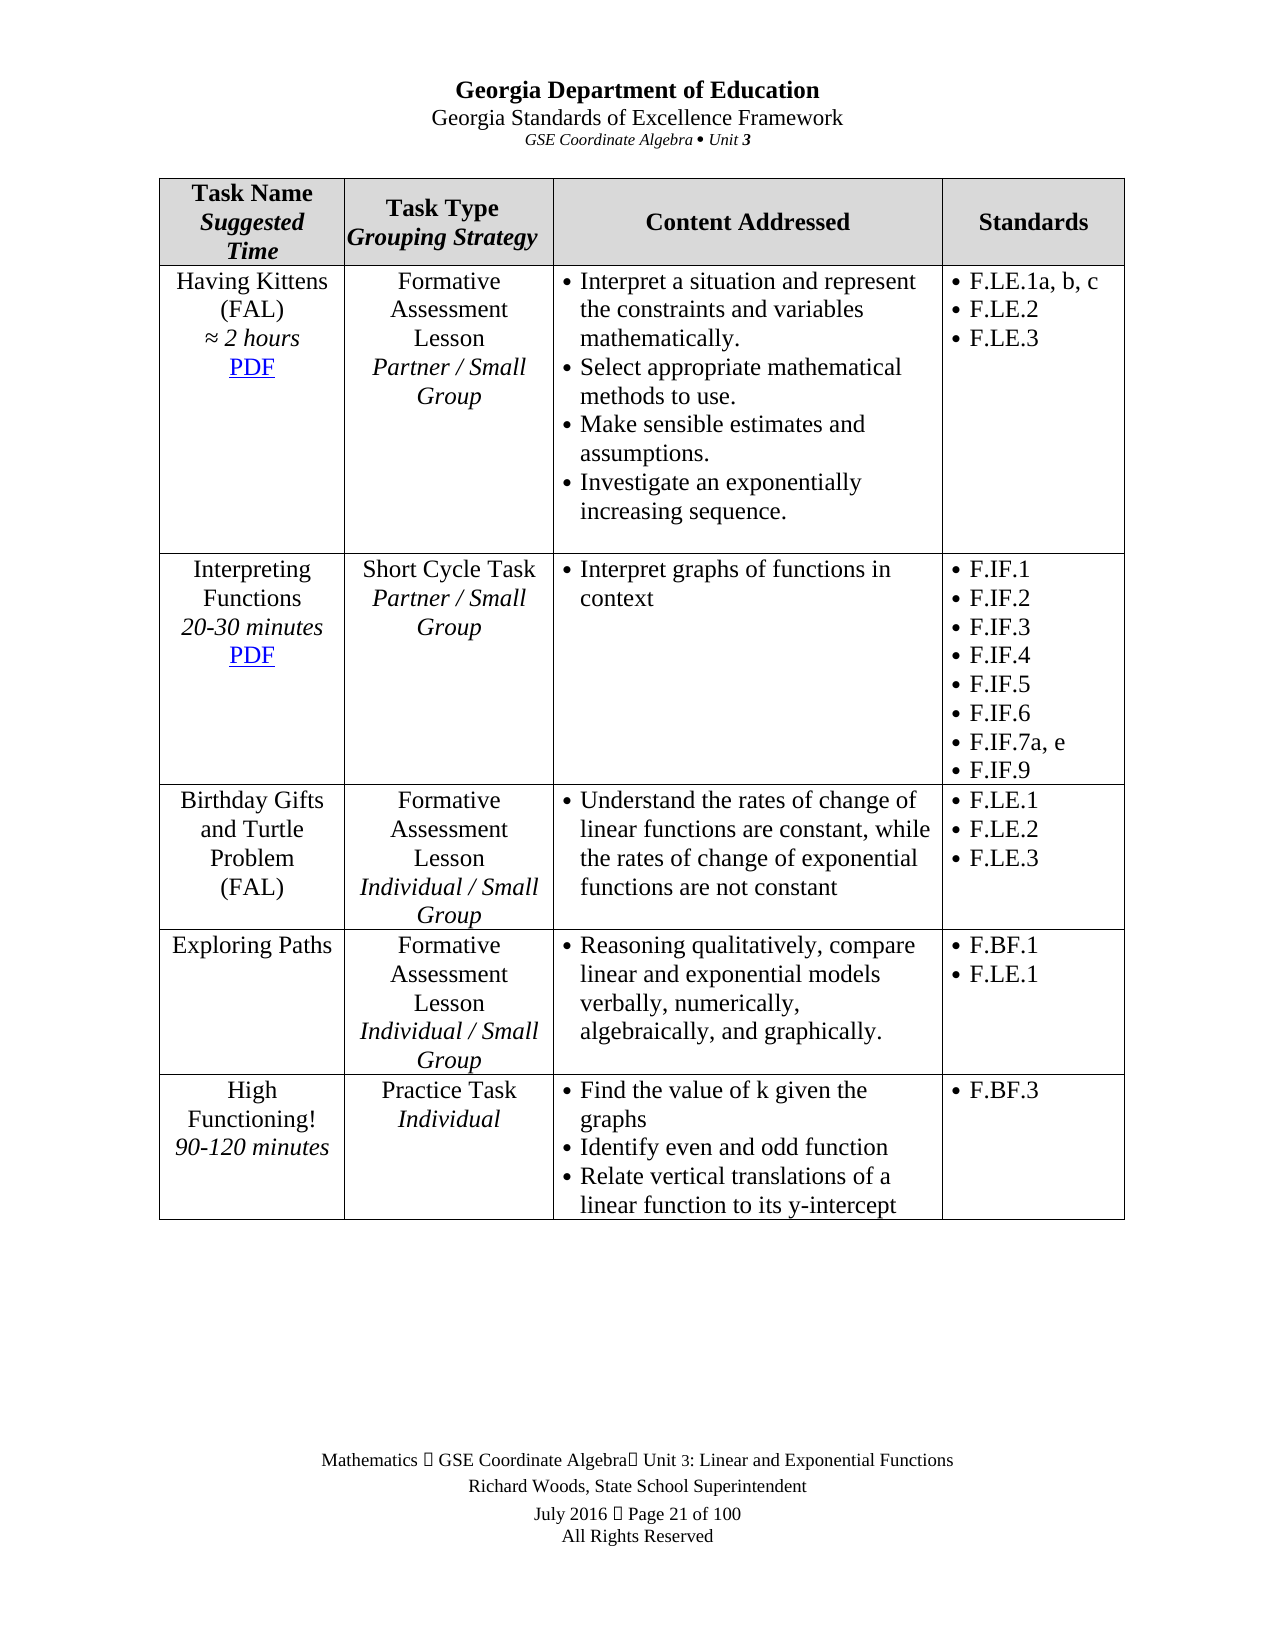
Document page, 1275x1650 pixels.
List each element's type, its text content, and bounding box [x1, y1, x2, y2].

table_cell F.IF.1 F.IF.2 F.IF.3 F.IF.4 F.IF.5 F.IF.6 F.IF.7a, e F.IF.9 [943, 554, 1124, 784]
table_cell F.LE.1 F.LE.2 F.LE.3 [943, 785, 1124, 929]
table_header Task Name Suggested Time [160, 179, 344, 265]
table_cell Formative Assessment Lesson Partner / Small Group [345, 266, 553, 553]
table_cell Interpreting Functions 20-30 minutes PDF [160, 554, 344, 784]
table_cell F.LE.1a, b, c F.LE.2 F.LE.3 [943, 266, 1124, 553]
table_cell F.BF.1 F.LE.1 [943, 930, 1124, 1074]
table_header Task Type Grouping Strategy [345, 179, 553, 265]
table_cell Interpret a situation and represent the constraints and variables mathematically. Select appropriate mathematical methods to use. Make sensible estimates and assumptions. Investigate an exponentially increasing sequence. [554, 266, 942, 553]
table_cell Short Cycle Task Partner / Small Group [345, 554, 553, 784]
table_cell Find the value of k given the graphs Identify even and odd function Relate vertical translations of a linear function to its y-intercept [554, 1075, 942, 1219]
table_cell F.BF.3 [943, 1075, 1124, 1219]
table_header Content Addressed [554, 179, 942, 265]
table_cell Practice Task Individual [345, 1075, 553, 1219]
table_cell Formative Assessment Lesson Individual / Small Group [345, 785, 553, 929]
table_header Standards [943, 179, 1124, 265]
table_cell Understand the rates of change of linear functions are constant, while the rates of change of exponential functions are not constant [554, 785, 942, 929]
table_cell Formative Assessment Lesson Individual / Small Group [345, 930, 553, 1074]
table_cell High Functioning! 90-120 minutes [160, 1075, 344, 1219]
table_cell Exploring Paths [160, 930, 344, 1074]
table_cell Birthday Gifts and Turtle Problem (FAL) [160, 785, 344, 929]
table_cell Interpret graphs of functions in context [554, 554, 942, 784]
table_cell Reasoning qualitatively, compare linear and exponential models verbally, numerically, algebraically, and graphically. [554, 930, 942, 1074]
table_cell Having Kittens (FAL) ≈ 2 hours PDF [160, 266, 344, 553]
